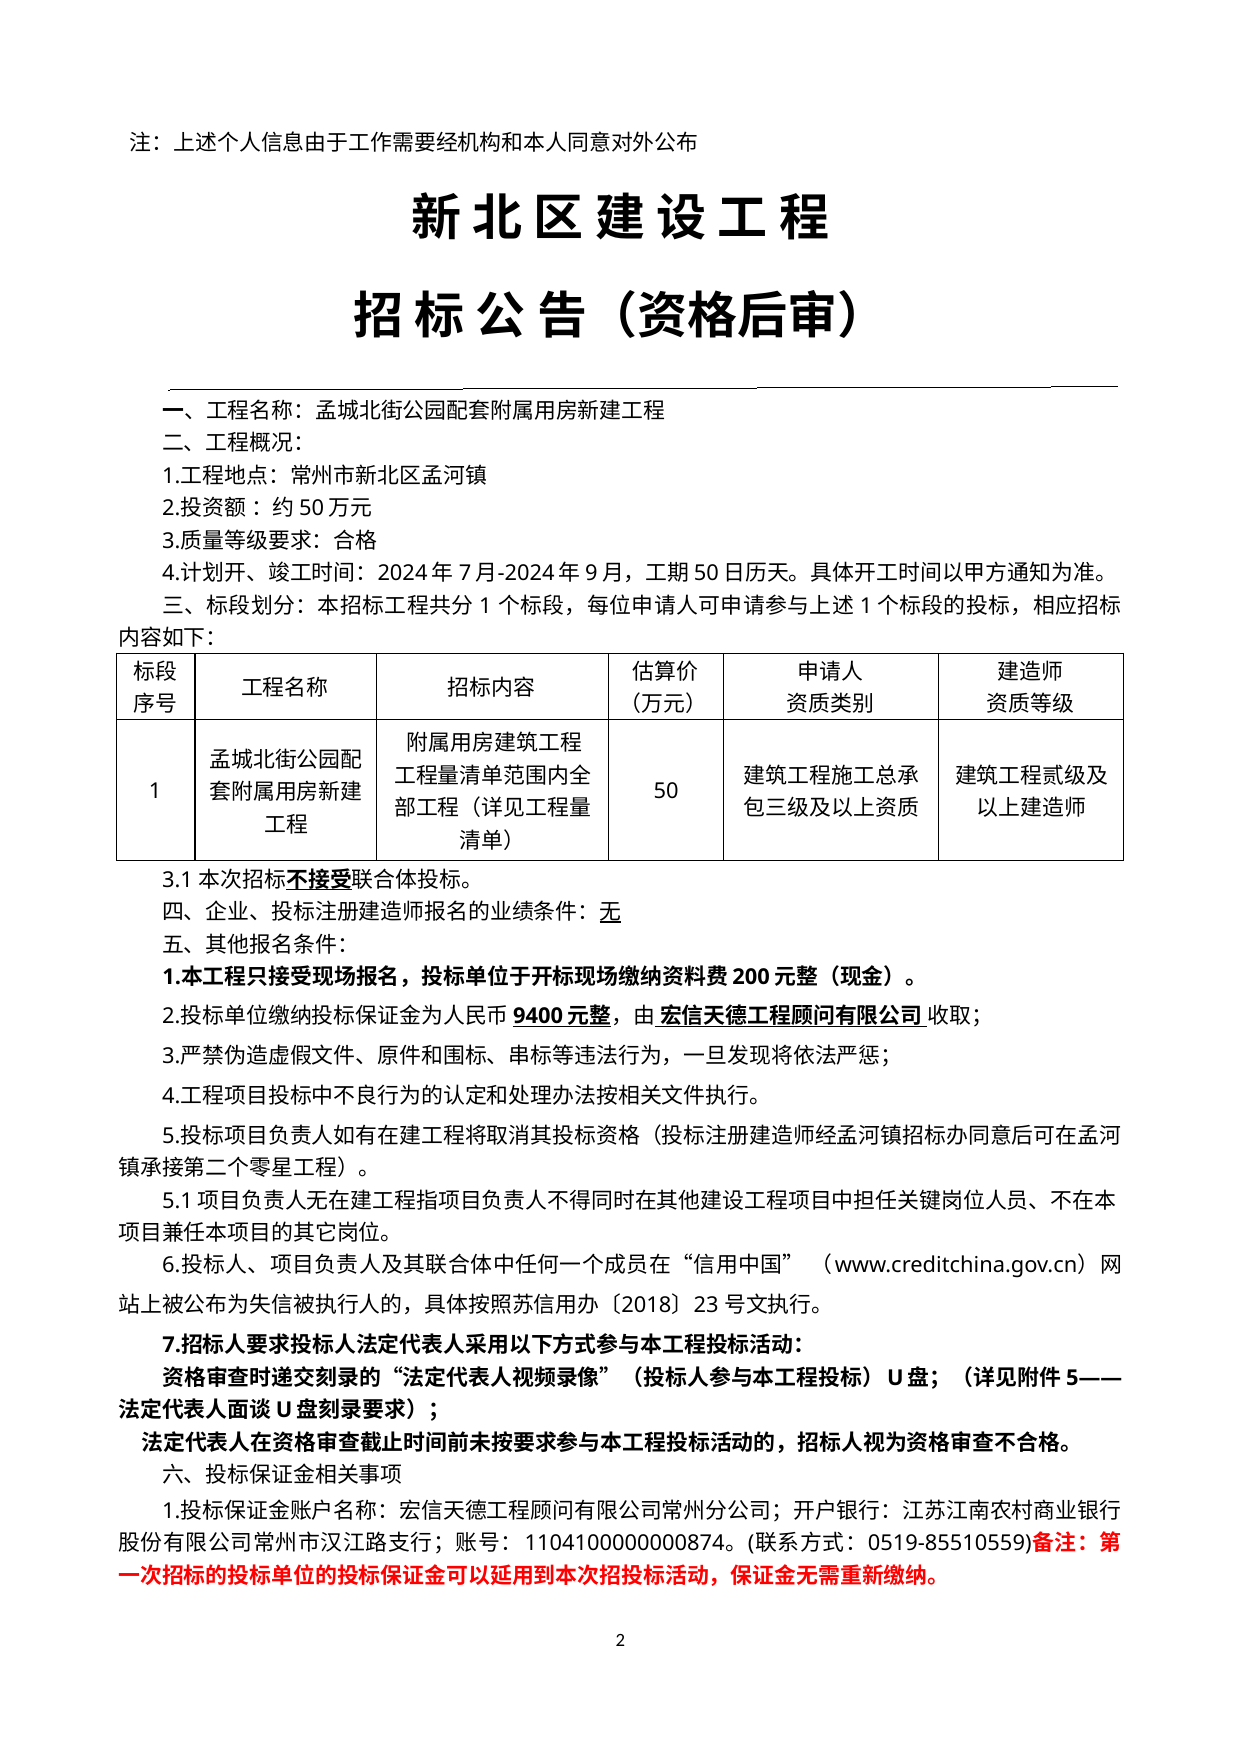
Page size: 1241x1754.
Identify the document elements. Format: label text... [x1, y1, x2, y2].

text 资格审查时递交刻录的“法定代表人视频录像”（投标人参与本工程投标）U盘；（详见附件5——法定代表人面谈U盘刻录要求）； 法定代表人在资格审查截止时间前未按要求参与本工程投标活动的，招标人视为资格审查不合格。 [118, 1359, 1122, 1457]
text 一、工程名称：孟城北街公园配套附属用房新建工程 [118, 392, 1122, 425]
text 1.工程地点：常州市新北区孟河镇 [118, 457, 1122, 490]
table_cell 附属用房建筑工程 工程量清单范围内全部工程（详见工程量清单） [377, 720, 608, 860]
text 1.本工程只接受现场报名，投标单位于开标现场缴纳资料费200元整（现金）。 [118, 959, 1122, 991]
table_cell 1 [117, 720, 194, 860]
text 注：上述个人信息由于工作需要经机构和本人同意对外公布 [118, 125, 1122, 157]
text 7.招标人要求投标人法定代表人采用以下方式参与本工程投标活动： [118, 1327, 1122, 1359]
text 2.投资额 ：约50万元 [118, 490, 1122, 522]
text 4.计划开、竣工时间：2024年 7月-2024年9月，工期50日历天。具体开工时间以甲方通知为准。 [118, 555, 1122, 587]
text 3.严禁伪造虚假文件、原件和围标、串标等违法行为，一旦发现将依法严惩； [118, 1038, 1122, 1070]
text 三、标段划分：本招标工程共分1 个标段，每位申请人可申请参与上述1个标段的投标，相应招标内容如下： [118, 587, 1122, 652]
text 六、投标保证金相关事项 [118, 1457, 1122, 1489]
text 1.投标保证金账户名称：宏信天德工程顾问有限公司常州分公司；开户银行：江苏江南农村商业银行股份有限公司常州市汉江路支行；账号：1104100000000874。(联系方式：0519-85510559)备注：第一次招标的投标单位的投标保证金可以延用到本次招投标活动，保证金无需重新缴纳。 [118, 1492, 1122, 1590]
table_header 工程名称 [196, 654, 376, 718]
text 新 北 区 建 设 工 程 [118, 165, 1122, 262]
text 二、工程概况： [118, 425, 1122, 457]
list 6.投标人、项目负责人及其联合体中任何一个成员在“信用中国” （www.creditchina.gov.cn）网站上被公布为失信被执行人的，具体按照苏信用办〔2018〕23 号文执行。 [118, 1247, 1122, 1319]
table_header 申请人 资质类别 [724, 654, 938, 718]
text 招 标 公 告（资格后审） [118, 262, 1122, 360]
table_header 建造师 资质等级 [939, 654, 1123, 718]
text 3.1 本次招标不接受联合体投标。 [118, 861, 1122, 894]
table_header 标段 序号 [117, 654, 194, 718]
text 5.投标项目负责人如有在建工程将取消其投标资格（投标注册建造师经孟河镇招标办同意后可在孟河镇承接第二个零星工程）。 [118, 1117, 1122, 1182]
text 2.投标单位缴纳投标保证金为人民币9400元整，由 宏信天德工程顾问有限公司 收取； [118, 998, 1122, 1030]
table_header 招标内容 [377, 654, 608, 718]
table_cell 孟城北街公园配套附属用房新建工程 [196, 720, 376, 860]
text 4.工程项目投标中不良行为的认定和处理办法按相关文件执行。 [118, 1078, 1122, 1109]
table_cell 建筑工程施工总承包三级及以上资质 [724, 720, 938, 860]
text 3.质量等级要求：合格 [118, 522, 1122, 555]
table_header 估算价 （万元） [609, 654, 723, 718]
text 五、其他报名条件： [118, 926, 1122, 959]
table_cell 建筑工程贰级及以上建造师 [939, 720, 1123, 860]
table_cell 50 [609, 720, 723, 860]
text 5.1项目负责人无在建工程指项目负责人不得同时在其他建设工程项目中担任关键岗位人员、不在本项目兼任本项目的其它岗位。 [118, 1182, 1122, 1247]
text 四、企业、投标注册建造师报名的业绩条件：无 [118, 894, 1122, 926]
